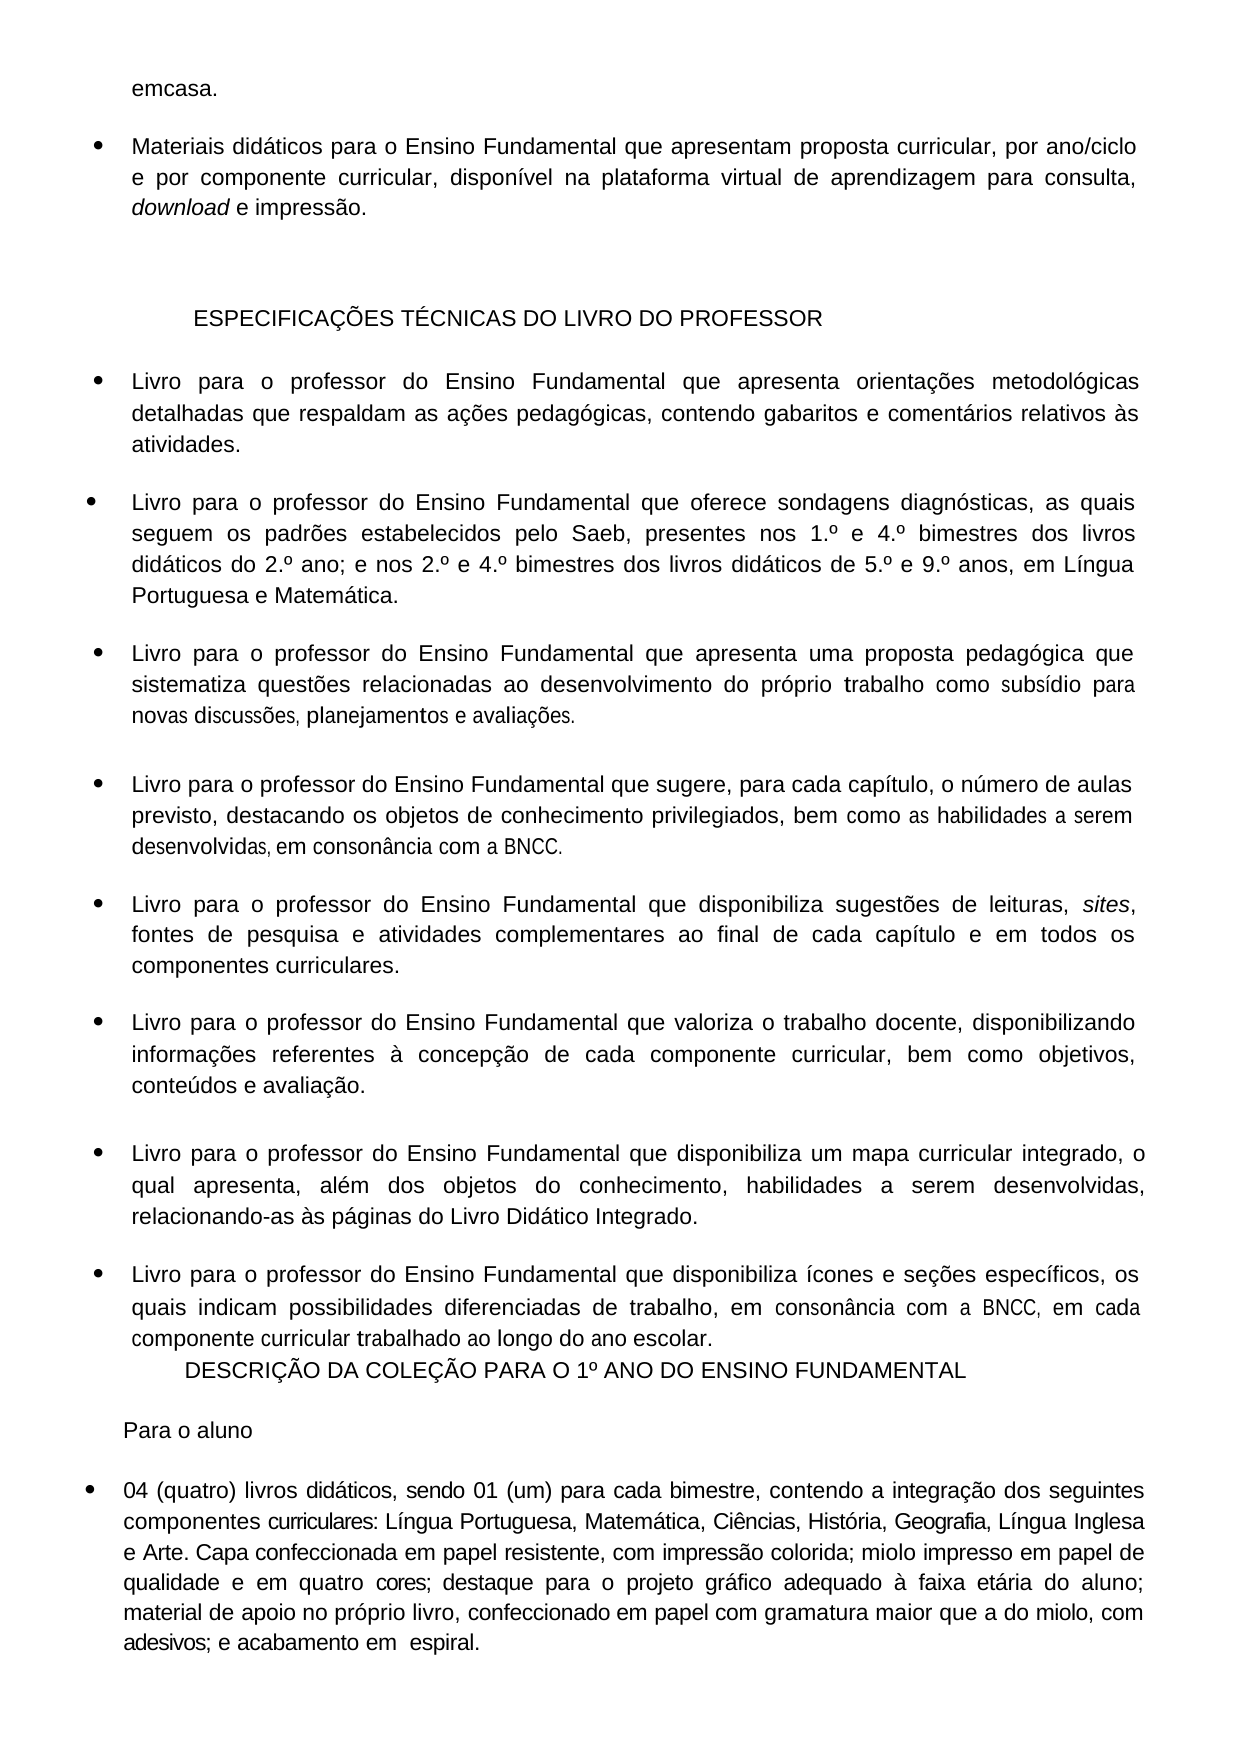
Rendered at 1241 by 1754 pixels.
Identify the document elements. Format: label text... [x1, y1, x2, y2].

list Materiais didáticos para o Ensino Fundamental que apresentam proposta curricular, por ano/ciclo e por componente curricular, disponível na plataforma virtual de aprendizagem para consulta, download e impressão. [94, 133, 1137, 221]
list Livro para o professor do Ensino Fundamental que disponibiliza ícones e seções específicos, os quais indicam possibilidades diferenciadas de trabalho, em consonância com a BNCC, em cada componente curricular trabalhado ao longo do ano escolar. [94, 1261, 1140, 1351]
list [94, 75, 1155, 101]
text DESCRIÇÃO DA COLEÇÃO PARA O 1º ANO DO ENSINO FUNDAMENTAL [184, 1357, 1165, 1383]
list 04 (quatro) livros didáticos, sendo 01 (um) para cada bimestre, contendo a integração dos seguintes componentes curriculares: Língua Portuguesa, Matemática, Ciências, História, Geografia, Língua Inglesa e Arte. Capa confeccionada em papel resistente, com impressão colorida; miolo impresso em papel de qualidade e em quatro cores; destaque para o projeto gráfico adequado à faixa etária do aluno; material de apoio no próprio livro, confeccionado em papel com gramatura maior que a do miolo, com adesivos; e acabamento em espiral. [86, 1477, 1145, 1655]
list Livro para o professor do Ensino Fundamental que sugere, para cada capítulo, o número de aulas previsto, destacando os objetos de conhecimento privilegiados, bem como as habilidades a serem desenvolvidas, em consonância com a BNCC. [94, 771, 1132, 859]
list Livro para o professor do Ensino Fundamental que disponibiliza um mapa curricular integrado, o qual apresenta, além dos objetos do conhecimento, habilidades a serem desenvolvidas, relacionando-as às páginas do Livro Didático Integrado. [94, 1140, 1146, 1229]
list Livro para o professor do Ensino Fundamental que valoriza o trabalho docente, disponibilizando informações referentes à concepção de cada componente curricular, bem como objetivos, conteúdos e avaliação. [94, 1009, 1136, 1098]
text ESPECIFICAÇÕES TÉCNICAS DO LIVRO DO PROFESSOR [193, 305, 1001, 331]
text Para o aluno [123, 1417, 1165, 1443]
list Livro para o professor do Ensino Fundamental que apresenta uma proposta pedagógica que sistematiza questões relacionadas ao desenvolvimento do próprio trabalho como subsídio para novas discussões, planejamentos e avaliações. [94, 640, 1135, 729]
list Livro para o professor do Ensino Fundamental que apresenta orientações metodológicas detalhadas que respaldam as ações pedagógicas, contendo gabaritos e comentários relativos às atividades. [94, 368, 1140, 457]
list Livro para o professor do Ensino Fundamental que disponibiliza sugestões de leituras, sites, fontes de pesquisa e atividades complementares ao final de cada capítulo e em todos os componentes curriculares. [94, 891, 1136, 978]
list Livro para o professor do Ensino Fundamental que oferece sondagens diagnósticas, as quais seguem os padrões estabelecidos pelo Saeb, presentes nos 1.º e 4.º bimestres dos livros didáticos do 2.º ano; e nos 2.º e 4.º bimestres dos livros didáticos de 5.º e 9.º anos, em Língua Portuguesa e Matemática. [87, 488, 1136, 608]
